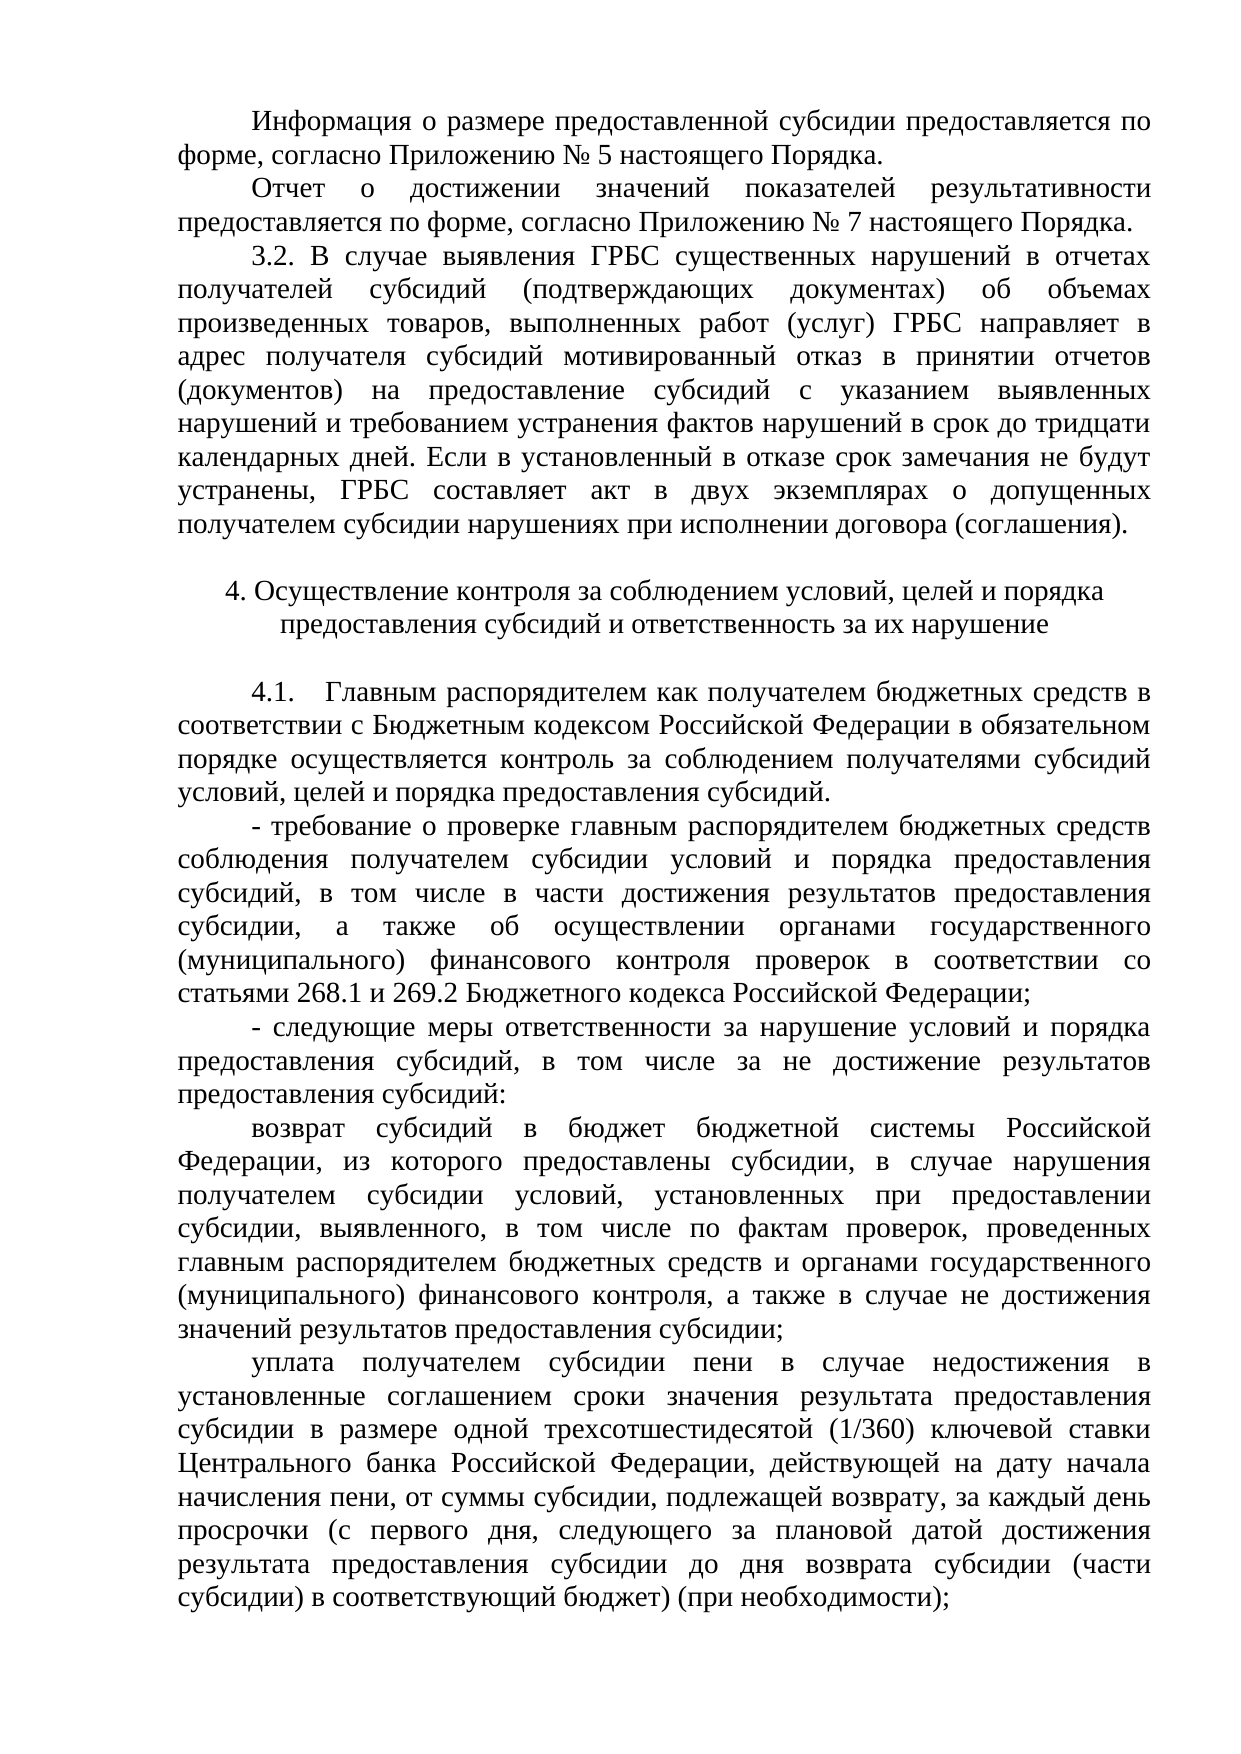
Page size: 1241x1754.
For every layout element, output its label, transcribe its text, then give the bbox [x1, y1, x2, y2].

text возврат субсидий в бюджет бюджетной системы Российской Федерации, из которого предоставлены субсидии, в случае нарушения получателем субсидии условий, установленных при предоставлении субсидии, выявленного, в том числе по фактам проверок, проведенных главным распорядителем бюджетных средств и органами государственного (муниципального) финансового контроля, а также в случае не достижения значений результатов предоставления субсидии; [177, 1110, 1152, 1344]
text 3.2. В случае выявления ГРБС существенных нарушений в отчетах получателей субсидий (подтверждающих документах) об объемах произведенных товаров, выполненных работ (услуг) ГРБС направляет в адрес получателя субсидий мотивированный отказ в принятии отчетов (документов) на предоставление субсидий с указанием выявленных нарушений и требованием устранения фактов нарушений в срок до тридцати календарных дней. Если в установленный в отказе срок замечания не будут устранены, ГРБС составляет акт в двух экземплярах о допущенных получателем субсидии нарушениях при исполнении договора (соглашения). [177, 238, 1152, 539]
text 4.1. Главным распорядителем как получателем бюджетных средств в соответствии с Бюджетным кодексом Российской Федерации в обязательном порядке осуществляется контроль за соблюдением получателями субсидий условий, целей и порядка предоставления субсидий. [177, 674, 1152, 808]
text уплата получателем субсидии пени в случае недостижения в установленные соглашением сроки значения результата предоставления субсидии в размере одной трехсотшестидесятой (1/360) ключевой ставки Центрального банка Российской Федерации, действующей на дату начала начисления пени, от суммы субсидии, подлежащей возврату, за каждый день просрочки (с первого дня, следующего за плановой датой достижения результата предоставления субсидии до дня возврата субсидии (части субсидии) в соответствующий бюджет) (при необходимости); [177, 1344, 1152, 1613]
text - требование о проверке главным распорядителем бюджетных средств соблюдения получателем субсидии условий и порядка предоставления субсидий, в том числе в части достижения результатов предоставления субсидии, а также об осуществлении органами государственного (муниципального) финансового контроля проверок в соответствии со статьями 268.1 и 269.2 Бюджетного кодекса Российской Федерации; [177, 808, 1152, 1009]
text 4. Осуществление контроля за соблюдением условий, целей и порядка предоставления субсидий и ответственность за их нарушение [177, 573, 1152, 640]
text - следующие меры ответственности за нарушение условий и порядка предоставления субсидий, в том числе за не достижение результатов предоставления субсидий: [177, 1009, 1152, 1110]
text Информация о размере предоставленной субсидии предоставляется по форме, согласно Приложению № 5 настоящего Порядка. [177, 103, 1152, 171]
text Отчет о достижении значений показателей результативности предоставляется по форме, согласно Приложению № 7 настоящего Порядка. [177, 171, 1152, 238]
